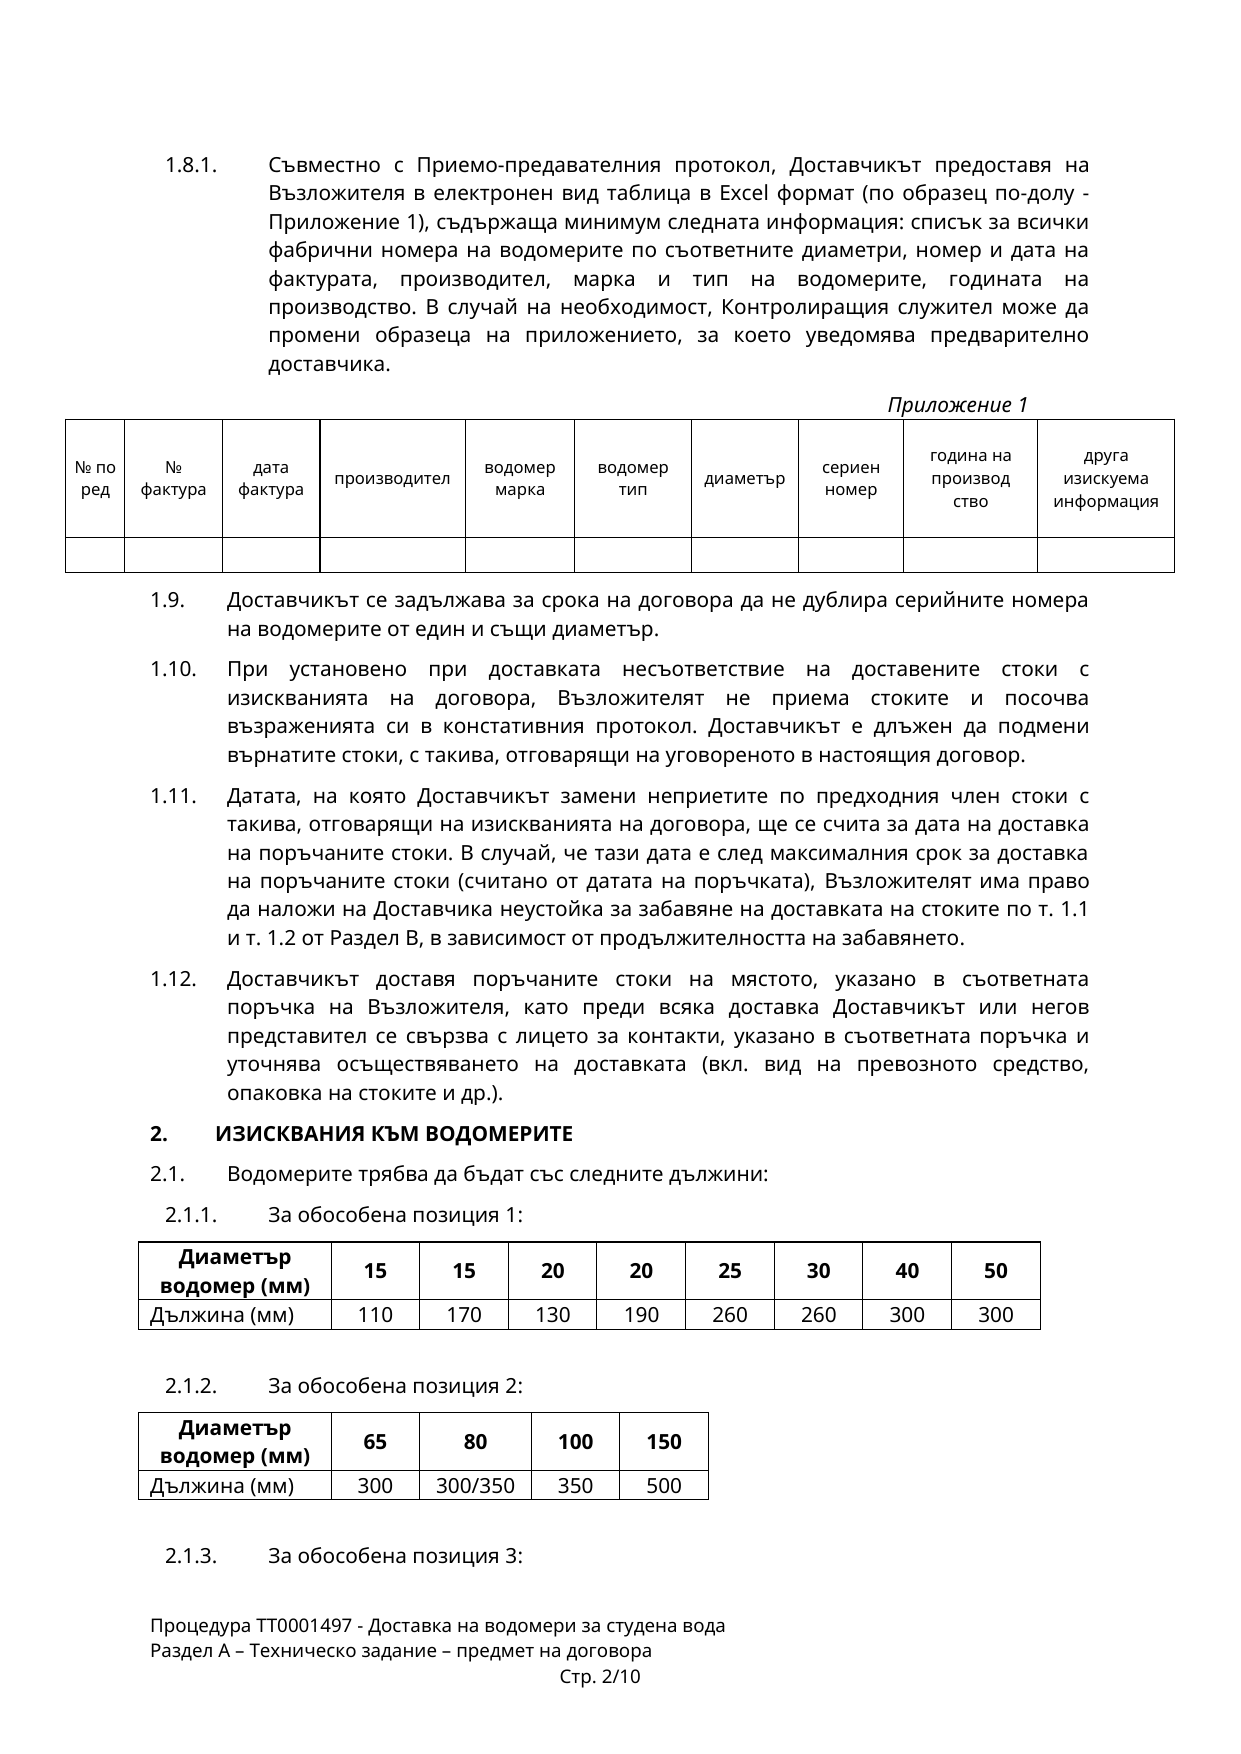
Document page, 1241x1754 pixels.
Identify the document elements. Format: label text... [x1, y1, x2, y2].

table_cell [466, 538, 574, 572]
table_header водомер тип [575, 420, 691, 537]
table_cell 110 [332, 1300, 419, 1329]
list За обособена позиция 3: [165, 1541, 1090, 1569]
table_cell 500 [620, 1471, 708, 1499]
table_cell 260 [686, 1300, 774, 1329]
table_header 25 [686, 1243, 774, 1299]
table_cell [321, 538, 465, 572]
table_header № фактура [125, 420, 222, 537]
table_header Диаметър водомер (мм) [139, 1243, 331, 1299]
list Водомерите трябва да бъдат със следните дължини: [150, 1159, 1090, 1188]
table_cell [799, 538, 903, 572]
table_header 65 [332, 1413, 419, 1470]
list За обособена позиция 1: [165, 1201, 1090, 1229]
list При установено при доставката несъответствие на доставените стоки с изискванията на договора, Възложителят не приема стоките и посочва възраженията си в констативния протокол. Доставчикът е длъжен да подмени върнатите стоки, с такива, отговарящи на уговореното в настоящия договор. [150, 654, 1090, 768]
list Приложение 1 [831, 390, 1090, 418]
table_cell [1038, 538, 1174, 572]
table_cell [66, 538, 124, 572]
list Съвместно с Приемо-предавателния протокол, Доставчикът предоставя на Възложителя в електронен вид таблица в Excel формат (по образец по-долу - Приложение 1), съдържаща минимум следната информация: списък за всички фабрични номера на водомерите по съответните диаметри, номер и дата на фактурата, производител, марка и тип на водомерите, годината на производство. В случай на необходимост, Контролиращия служител може да промени образеца на приложението, за което уведомява предварително доставчика. [165, 150, 1090, 377]
table_header 30 [775, 1243, 862, 1299]
table_header Диаметър водомер (мм) [139, 1413, 331, 1470]
table_cell [692, 538, 798, 572]
table_header 20 [509, 1243, 596, 1299]
table_cell 300/350 [420, 1471, 531, 1499]
table_header 80 [420, 1413, 531, 1470]
table_header сериен номер [799, 420, 903, 537]
table_header 20 [597, 1243, 685, 1299]
table_cell 300 [863, 1300, 951, 1329]
table_header производител [321, 420, 465, 537]
table_header 15 [332, 1243, 419, 1299]
table_header 150 [620, 1413, 708, 1470]
table_cell Дължина (мм) [139, 1300, 331, 1329]
table_cell Дължина (мм) [139, 1471, 331, 1499]
list ИЗИСКВАНИЯ КЪМ ВОДОМЕРИТЕ [150, 1119, 1090, 1147]
table_header година на производ ство [904, 420, 1037, 537]
table_header 40 [863, 1243, 951, 1299]
table_cell 260 [775, 1300, 862, 1329]
table_cell 350 [532, 1471, 619, 1499]
table_header 100 [532, 1413, 619, 1470]
table_header друга изискуема информация [1038, 420, 1174, 537]
table_cell 300 [952, 1300, 1040, 1329]
table_header дата фактура [223, 420, 319, 537]
list Доставчикът се задължава за срока на договора да не дублира серийните номера на водомерите от един и същи диаметър. [150, 585, 1090, 642]
list Доставчикът доставя поръчаните стоки на мястото, указано в съответната поръчка на Възложителя, като преди всяка доставка Доставчикът или негов представител се свързва с лицето за контакти, указано в съответната поръчка и уточнява осъществяването на доставката (вкл. вид на превозното средство, опаковка на стоките и др.). [150, 964, 1090, 1106]
list Датата, на която Доставчикът замени неприетите по предходния член стоки с такива, отговарящи на изискванията на договора, ще се счита за дата на доставка на поръчаните стоки. В случай, че тази дата е след максималния срок за доставка на поръчаните стоки (считано от датата на поръчката), Възложителят има право да наложи на Доставчика неустойка за забавяне на доставката на стоките по т. 1.1 и т. 1.2 от Раздел В, в зависимост от продължителността на забавянето. [150, 781, 1090, 951]
table_header 15 [420, 1243, 508, 1299]
table_header 50 [952, 1243, 1040, 1299]
table_cell 190 [597, 1300, 685, 1329]
table_cell [125, 538, 222, 572]
list За обособена позиция 2: [165, 1371, 1090, 1399]
table_cell [223, 538, 319, 572]
table_header диаметър [692, 420, 798, 537]
table_cell 170 [420, 1300, 508, 1329]
table_header водомер марка [466, 420, 574, 537]
table_header № по ред [66, 420, 124, 537]
table_cell 130 [509, 1300, 596, 1329]
table_cell 300 [332, 1471, 419, 1499]
table_cell [904, 538, 1037, 572]
table_cell [575, 538, 691, 572]
